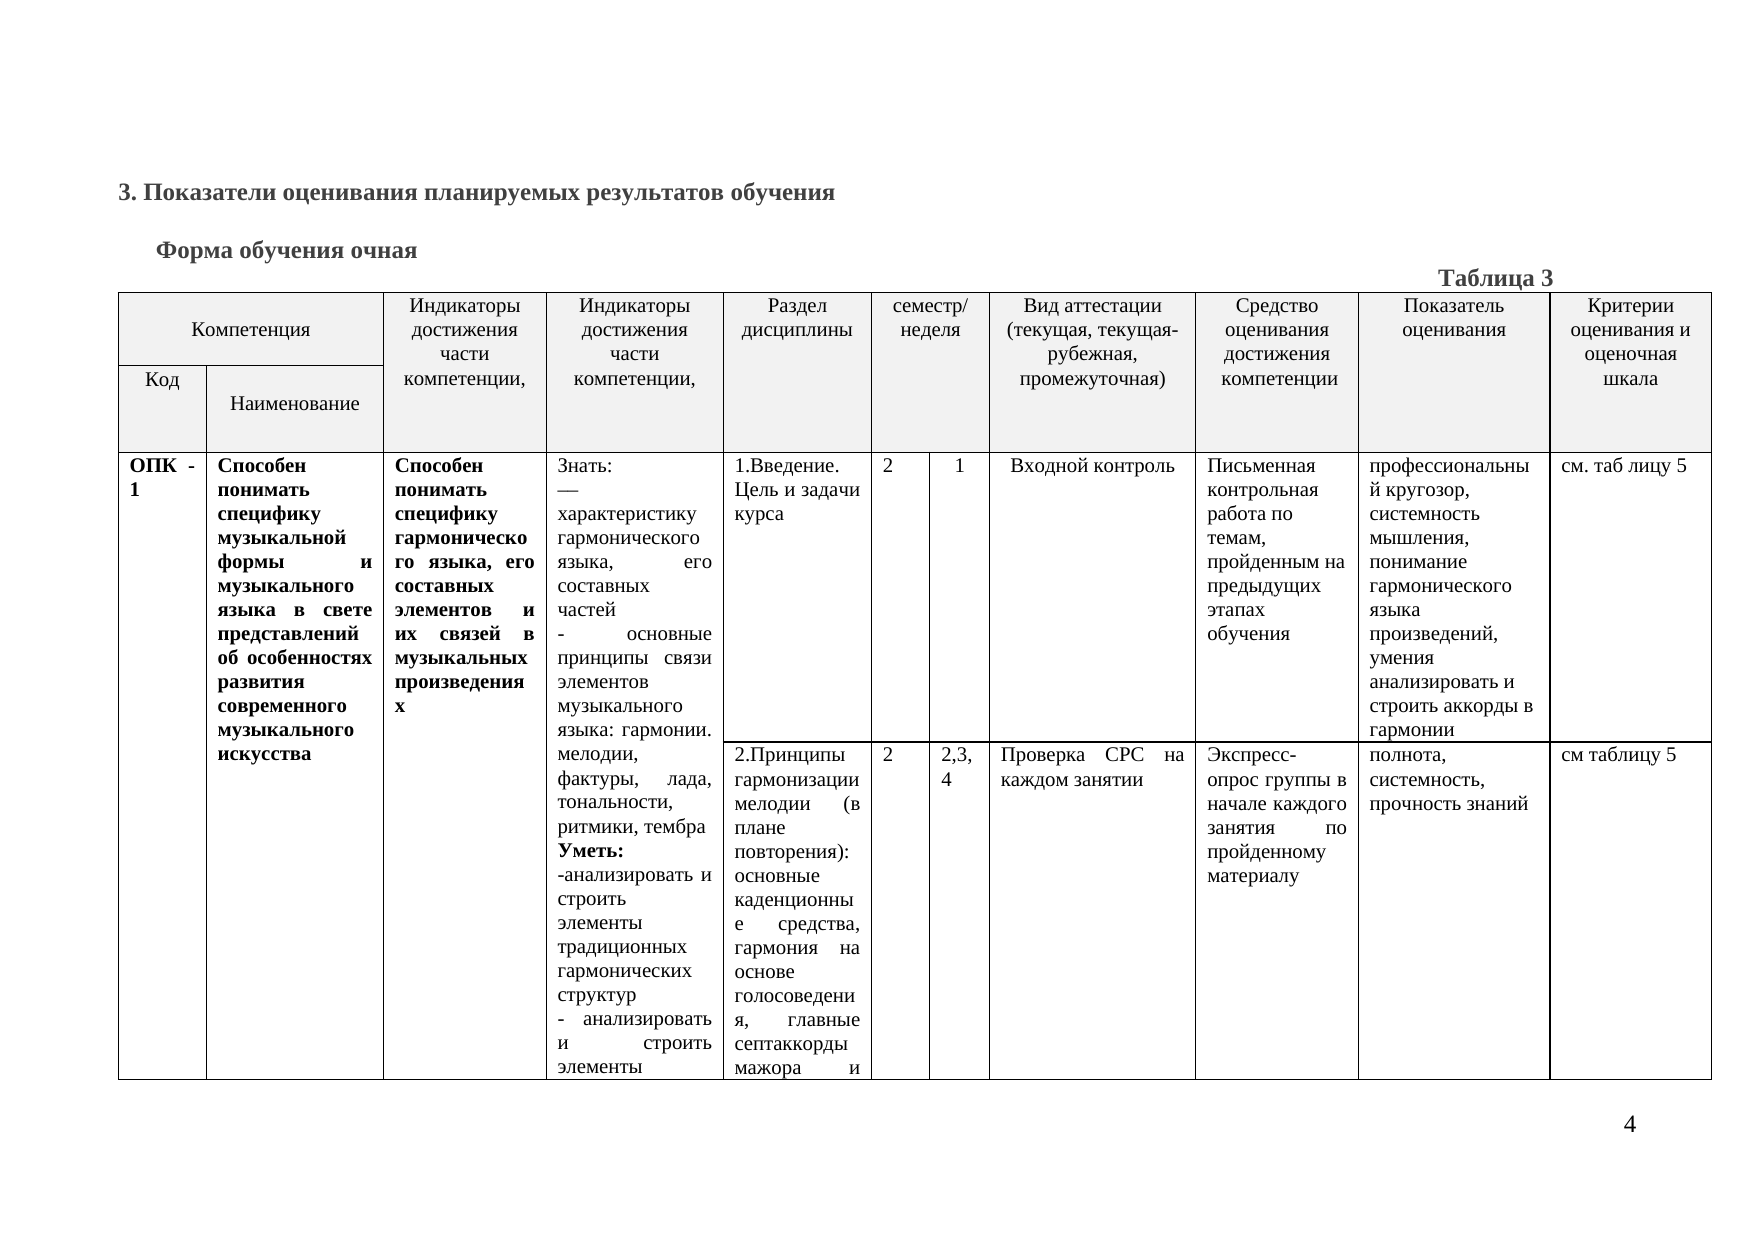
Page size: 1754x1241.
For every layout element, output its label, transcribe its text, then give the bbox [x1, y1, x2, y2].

table_cell см. таб лицу 5 [1551, 453, 1711, 741]
text 3. Показатели оценивания планируемых результатов обучения [118, 177, 1636, 206]
table_cell полнота, системность, прочность знаний [1359, 743, 1549, 1079]
text Таблица 3 [156, 263, 1636, 292]
table_cell 1 [930, 453, 989, 741]
table_cell Экспресс-опрос группы в начале каждого занятия по пройденному материалу [1196, 743, 1358, 1079]
table_cell ОПК -1 [119, 453, 206, 1079]
table_cell см таблицу 5 [1551, 743, 1711, 1079]
table_header Показатель оценивания [1359, 293, 1549, 452]
table_cell 2,3,4 [930, 743, 989, 1079]
table_header Индикаторы достижения части компетенции, [547, 293, 723, 452]
table_header Компетенция [119, 293, 383, 365]
table_header Вид аттестации (текущая, текущая-рубежная, промежуточная) [990, 293, 1195, 452]
table_header семестр/ неделя [872, 293, 989, 452]
table_cell 2 [872, 743, 929, 1079]
table_cell Наименование [207, 366, 383, 452]
table_cell профессиональный кругозор, системность мышления, понимание гармонического языка произведений, умения анализировать и строить аккорды в гармонии [1359, 453, 1549, 741]
table_header Критерии оценивания и оценочная шкала [1551, 293, 1711, 452]
table_header Средство оценивания достижения компетенции [1196, 293, 1358, 452]
table_cell Проверка СРС на каждом занятии [990, 743, 1195, 1079]
table_header Индикаторы достижения части компетенции, [384, 293, 546, 452]
text Форма обучения очная [156, 235, 1636, 263]
table_cell 2 [872, 453, 929, 741]
table_cell Способен понимать специфику гармонического языка, его составных элементов и их связей в музыкальных произведениях [384, 453, 546, 1079]
table_cell Способен понимать специфику музыкальной формы и музыкального языка в свете представлений об особенностях развития современного музыкального искусства [207, 453, 383, 1079]
table_cell Код [119, 366, 206, 452]
table_cell Письменная контрольная работа по темам, пройденным на предыдущих этапах обучения [1196, 453, 1358, 741]
table_cell Входной контроль [990, 453, 1195, 741]
table_cell Знать: –– характеристику гармонического языка, его составных частей - основные принципы связи элементов музыкального языка: гармонии. мелодии, фактуры, лада, тональности, ритмики, тембра Уметь: -анализировать и строить элементы традиционных гармонических структур - анализировать и строить элементы современных гармонических структур Владеть: - приемами игры различных упражнений по гармонии на фортепиано - профессиональной терминологией [547, 453, 723, 1079]
table_header Раздел дисциплины [724, 293, 871, 452]
table_cell 1.Введение. Цель и задачи курса [724, 453, 871, 741]
